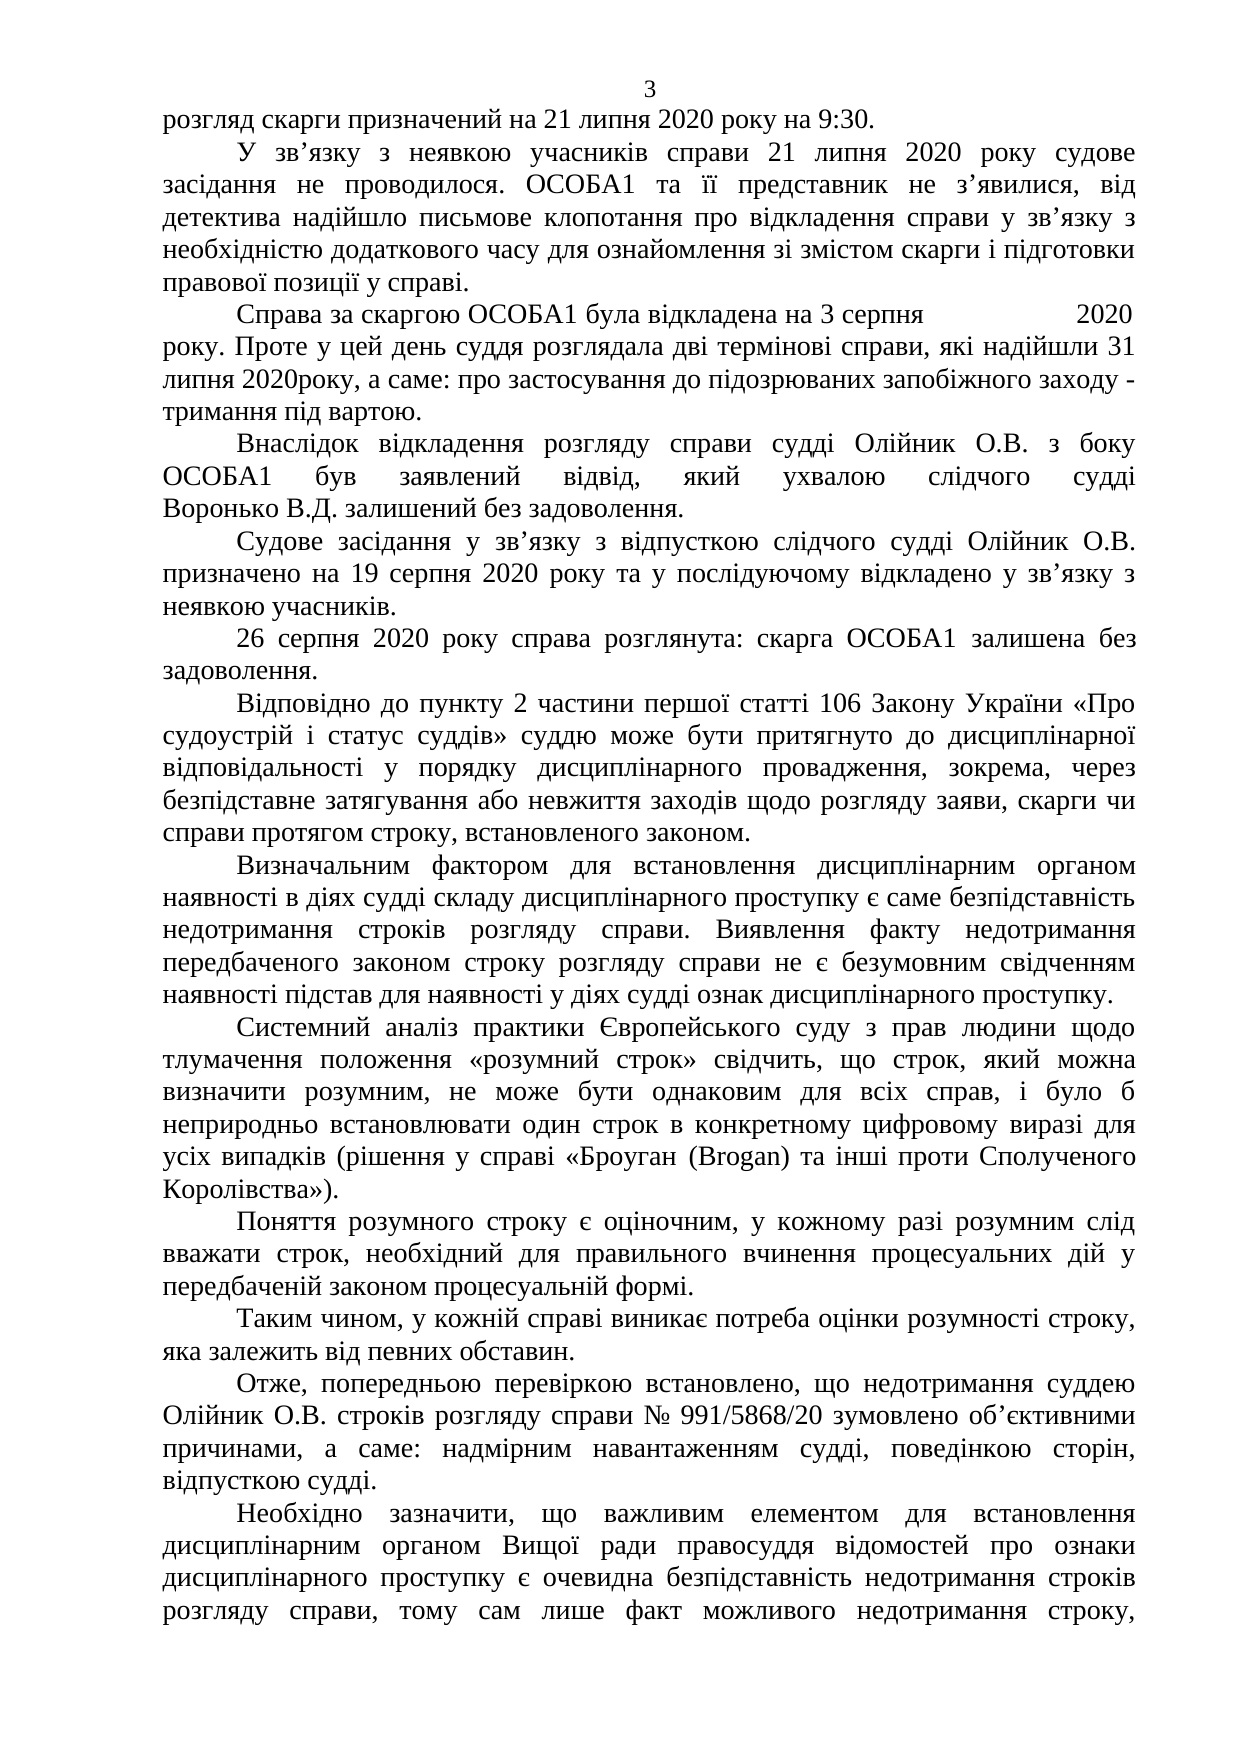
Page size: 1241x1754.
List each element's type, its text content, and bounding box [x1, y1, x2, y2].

text Отже, попередньою перевіркою встановлено, що недотримання суддею Олійник О.В. строків розгляду справи № 991/5868/20 зумовлено об’єктивними причинами, а саме: надмірним навантаженням судді, поведінкою сторін, відпусткою судді. [162, 1366, 1137, 1496]
text У зв’язку з неявкою учасників справи 21 липня 2020 року судове засідання не проводилося. ОСОБА1 та її представник не з’явилися, від детектива надійшло письмове клопотання про відкладення справи у зв’язку з необхідністю додаткового часу для ознайомлення зі змістом скарги і підготовки правової позиції у справі. [162, 135, 1137, 297]
text 26 серпня 2020 року справа розглянута: скарга ОСОБА1 залишена без задоволення. [162, 621, 1137, 686]
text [162, 1496, 1137, 1625]
text Судове засідання у зв’язку з відпусткою слідчого судді Олійник О.В. призначено на 19 серпня 2020 року та у послідуючому відкладено у зв’язку з неявкою учасників. [162, 524, 1137, 621]
text Поняття розумного строку є оціночним, у кожному разі розумним слід вважати строк, необхідний для правильного вчинення процесуальних дій у передбаченій законом процесуальній формі. [162, 1204, 1137, 1301]
text Справа за скаргою ОСОБА1 була відкладена на 3 серпня 2020 року. Проте у цей день суддя розглядала дві термінові справи, які надійшли 31 липня 2020року, а саме: про застосування до підозрюваних запобіжного заходу - тримання під вартою. [162, 297, 1137, 427]
text Визначальним фактором для встановлення дисциплінарним органом наявності в діях судді складу дисциплінарного проступку є саме безпідставність недотримання строків розгляду справи. Виявлення факту недотримання передбаченого законом строку розгляду справи не є безумовним свідченням наявності підстав для наявності у діях судді ознак дисциплінарного проступку. [162, 848, 1137, 1010]
text Таким чином, у кожній справі виникає потреба оцінки розумності строку, яка залежить від певних обставин. [162, 1301, 1137, 1366]
text Відповідно до пункту 2 частини першої статті 106 Закону України «Про судоустрій і статус суддів» суддю може бути притягнуто до дисциплінарної відповідальності у порядку дисциплінарного провадження, зокрема, через безпідставне затягування або невжиття заходів щодо розгляду заяви, скарги чи справи протягом строку, встановленого законом. [162, 686, 1137, 848]
text Системний аналіз практики Європейського суду з прав людини щодо тлумачення положення «розумний строк» свідчить, що строк, який можна визначити розумним, не може бути однаковим для всіх справ, і було б неприродньо встановлювати один строк в конкретному цифровому виразі для усіх випадків (рішення у справі «Броуган (Brogan) та інші проти Сполученого Королівства»). [162, 1010, 1137, 1204]
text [162, 103, 1137, 135]
text Внаслідок відкладення розгляду справи судді Олійник О.В. з боку ОСОБА1 був заявлений відвід, який ухвалою слідчого судді Воронько В.Д. залишений без задоволення. [162, 427, 1137, 524]
